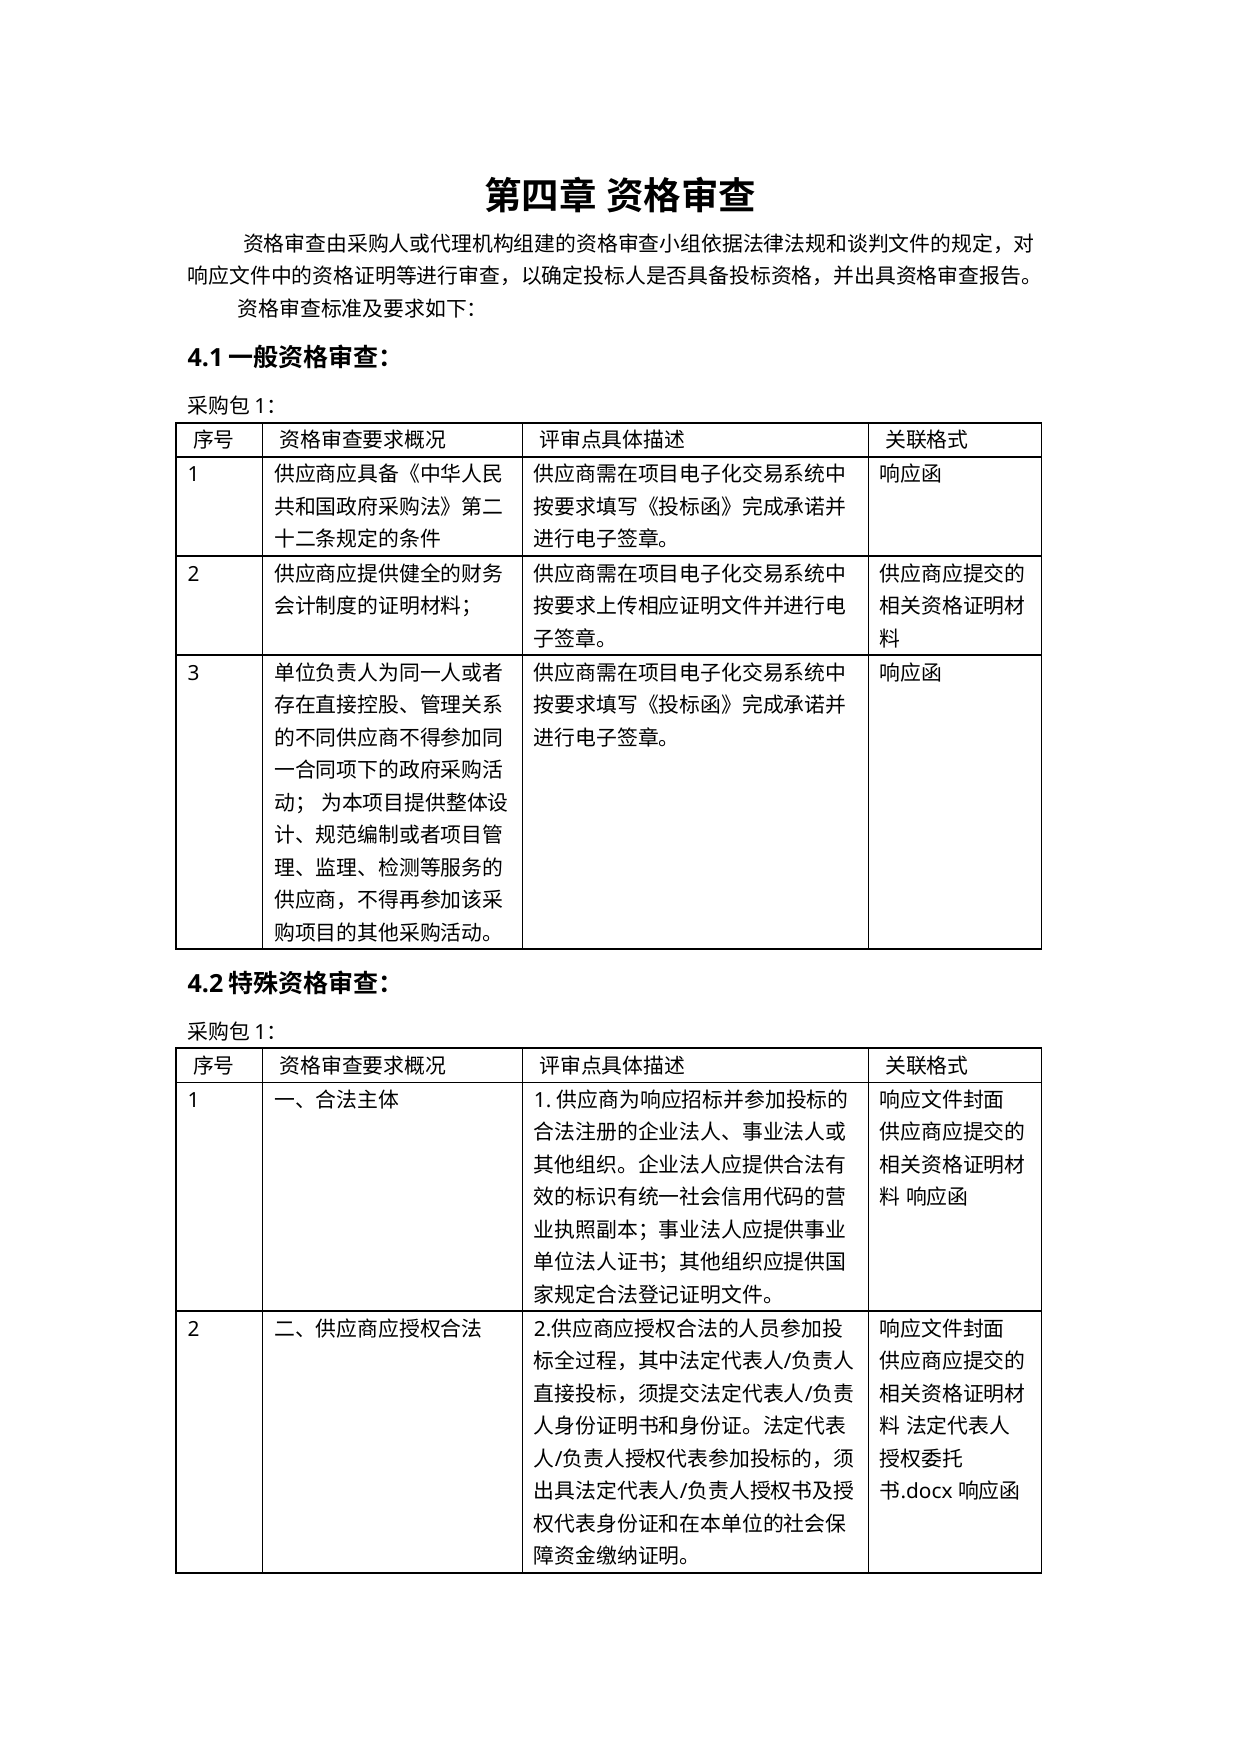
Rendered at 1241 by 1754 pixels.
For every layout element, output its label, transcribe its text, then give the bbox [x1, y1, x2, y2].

text 资格审查标准及要求如下： [187, 292, 1053, 324]
table_header 序号 [177, 424, 262, 456]
table_header 评审点具体描述 [523, 1049, 868, 1081]
table_cell 一、合法主体 [263, 1083, 522, 1310]
text 采购包1： [187, 389, 1053, 422]
text 第四章 资格审查 [187, 162, 1053, 227]
table_cell 2 [177, 557, 262, 654]
table_cell 1. 供应商为响应招标并参加投标的合法注册的企业法人、事业法人或其他组织。企业法人应提供合法有效的标识有统一社会信用代码的营业执照副本；事业法人应提供事业单位法人证书；其他组织应提供国家规定合法登记证明文件。 [523, 1083, 868, 1310]
table_header 资格审查要求概况 [263, 1049, 522, 1081]
text 采购包1： [187, 1015, 1053, 1047]
table_header 评审点具体描述 [523, 424, 868, 456]
table_cell 1 [177, 458, 262, 555]
table_header 关联格式 [869, 424, 1041, 456]
table_cell 响应文件封面 供应商应提交的相关资格证明材料 法定代表人授权委托书.docx 响应函 [869, 1312, 1041, 1572]
table_cell 供应商应提供健全的财务会计制度的证明材料； [263, 557, 522, 654]
table_cell 供应商应具备《中华人民共和国政府采购法》第二十二条规定的条件 [263, 458, 522, 555]
table_cell 单位负责人为同一人或者存在直接控股、管理关系的不同供应商不得参加同一合同项下的政府采购活动； 为本项目提供整体设计、规范编制或者项目管理、监理、检测等服务的供应商，不得再参加该采购项目的其他采购活动。 [263, 656, 522, 948]
table_cell 供应商需在项目电子化交易系统中按要求上传相应证明文件并进行电子签章。 [523, 557, 868, 654]
table_cell 1 [177, 1083, 262, 1310]
text 资格审查由采购人或代理机构组建的资格审查小组依据法律法规和谈判文件的规定，对响应文件中的资格证明等进行审查，以确定投标人是否具备投标资格，并出具资格审查报告。 [187, 227, 1053, 292]
table_cell 供应商需在项目电子化交易系统中按要求填写《投标函》完成承诺并进行电子签章。 [523, 656, 868, 948]
table_cell 响应函 [869, 656, 1041, 948]
table_cell 供应商需在项目电子化交易系统中按要求填写《投标函》完成承诺并进行电子签章。 [523, 458, 868, 555]
table_header 序号 [177, 1049, 262, 1081]
text 4.2特殊资格审查： [187, 950, 1053, 1015]
table_cell 响应文件封面 供应商应提交的相关资格证明材料 响应函 [869, 1083, 1041, 1310]
text 4.1一般资格审查： [187, 324, 1053, 389]
table_cell 3 [177, 656, 262, 948]
table_cell 2.供应商应授权合法的人员参加投标全过程，其中法定代表人/负责人直接投标，须提交法定代表人/负责人身份证明书和身份证。法定代表人/负责人授权代表参加投标的，须出具法定代表人/负责人授权书及授权代表身份证和在本单位的社会保障资金缴纳证明。 [523, 1312, 868, 1572]
table_cell 2 [177, 1312, 262, 1572]
table_cell 供应商应提交的相关资格证明材料 [869, 557, 1041, 654]
table_cell 二、供应商应授权合法 [263, 1312, 522, 1572]
table_header 资格审查要求概况 [263, 424, 522, 456]
table_header 关联格式 [869, 1049, 1041, 1081]
table_cell 响应函 [869, 458, 1041, 555]
